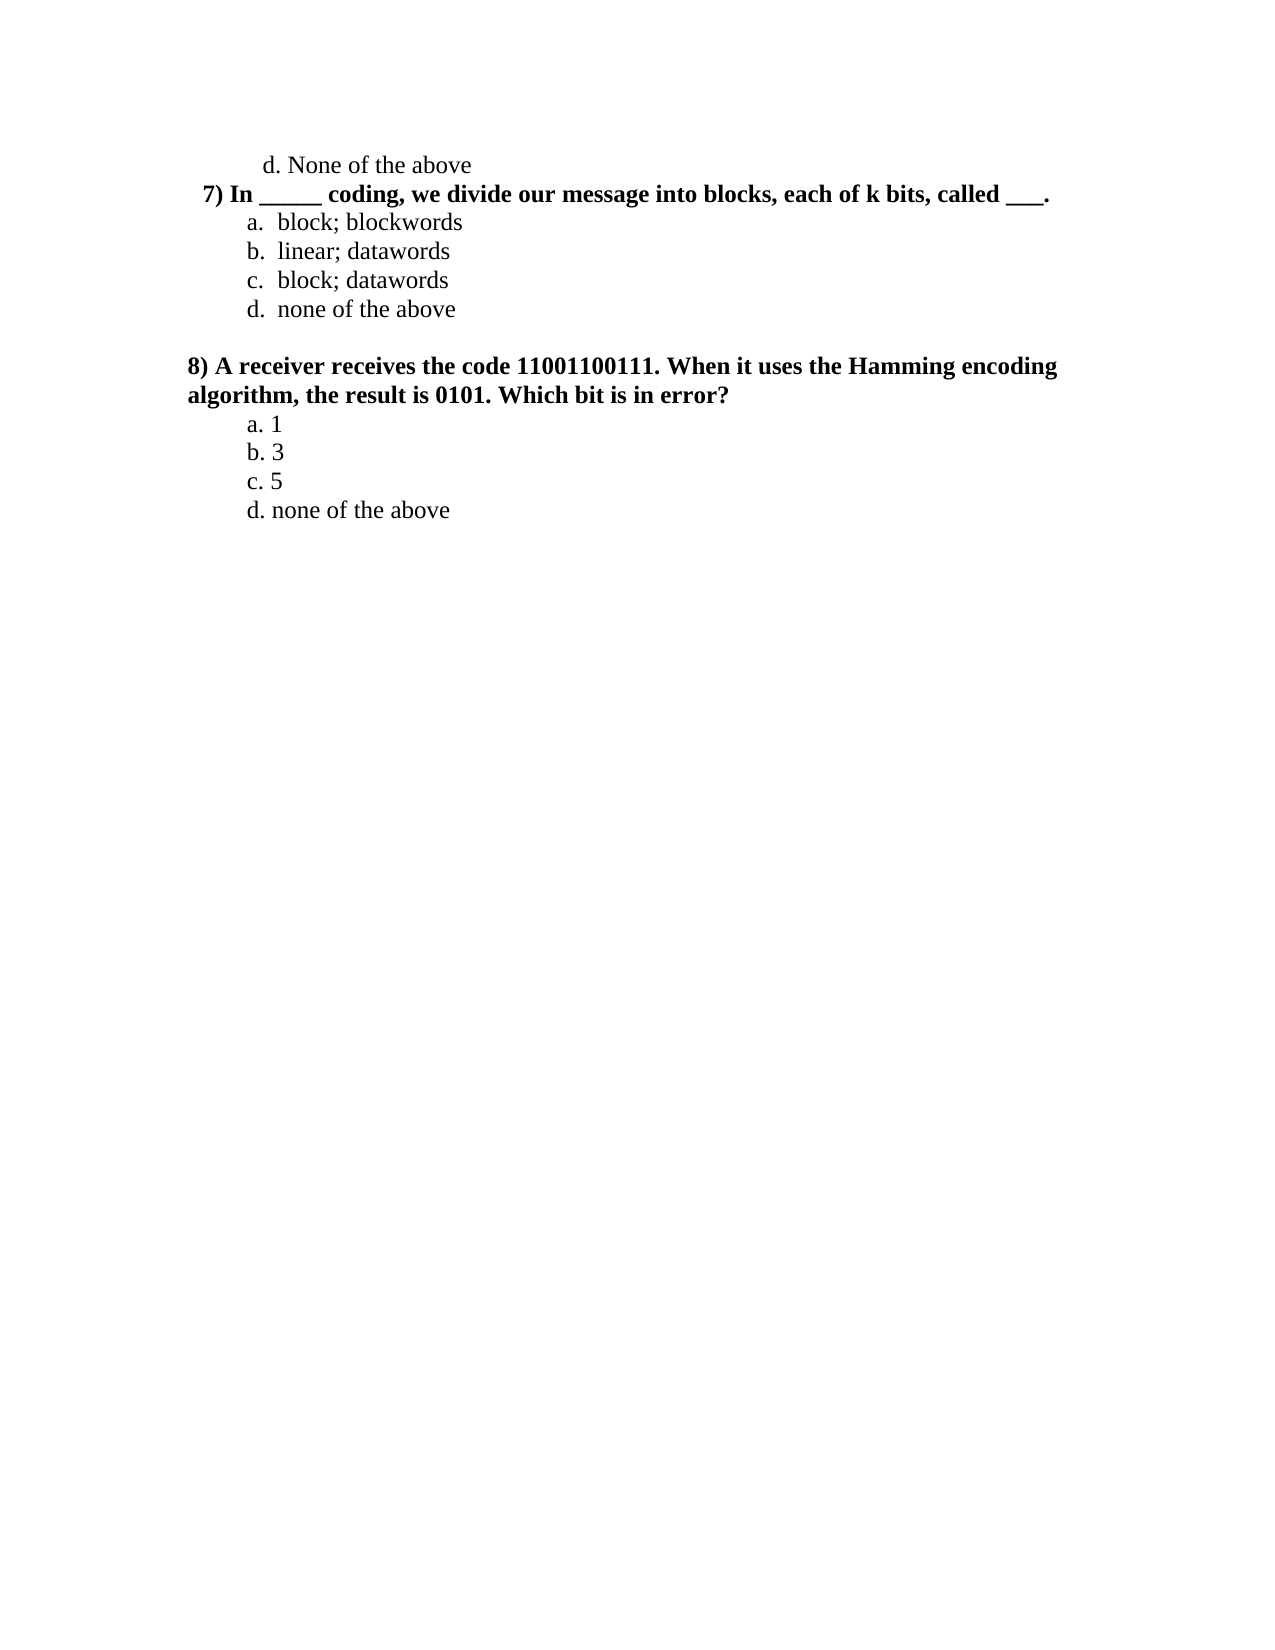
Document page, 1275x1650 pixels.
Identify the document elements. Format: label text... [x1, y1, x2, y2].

text d. none of the above [187, 495, 1087, 524]
list block; blockwords [247, 207, 1087, 236]
text 7) In _____ coding, we divide our message into blocks, each of k bits, called ___. [202, 179, 1087, 207]
text b. 3 [187, 437, 1087, 466]
text 8) A receiver receives the code 11001100111. When it uses the Hamming encoding algorithm, the result is 0101. Which bit is in error? [187, 351, 1087, 409]
text c. 5 [187, 466, 1087, 495]
list linear; datawords [247, 236, 1087, 265]
text a. 1 [187, 409, 1087, 437]
list block; datawords [247, 265, 1087, 294]
list none of the above [247, 294, 1087, 322]
text d. None of the above [262, 150, 1087, 179]
